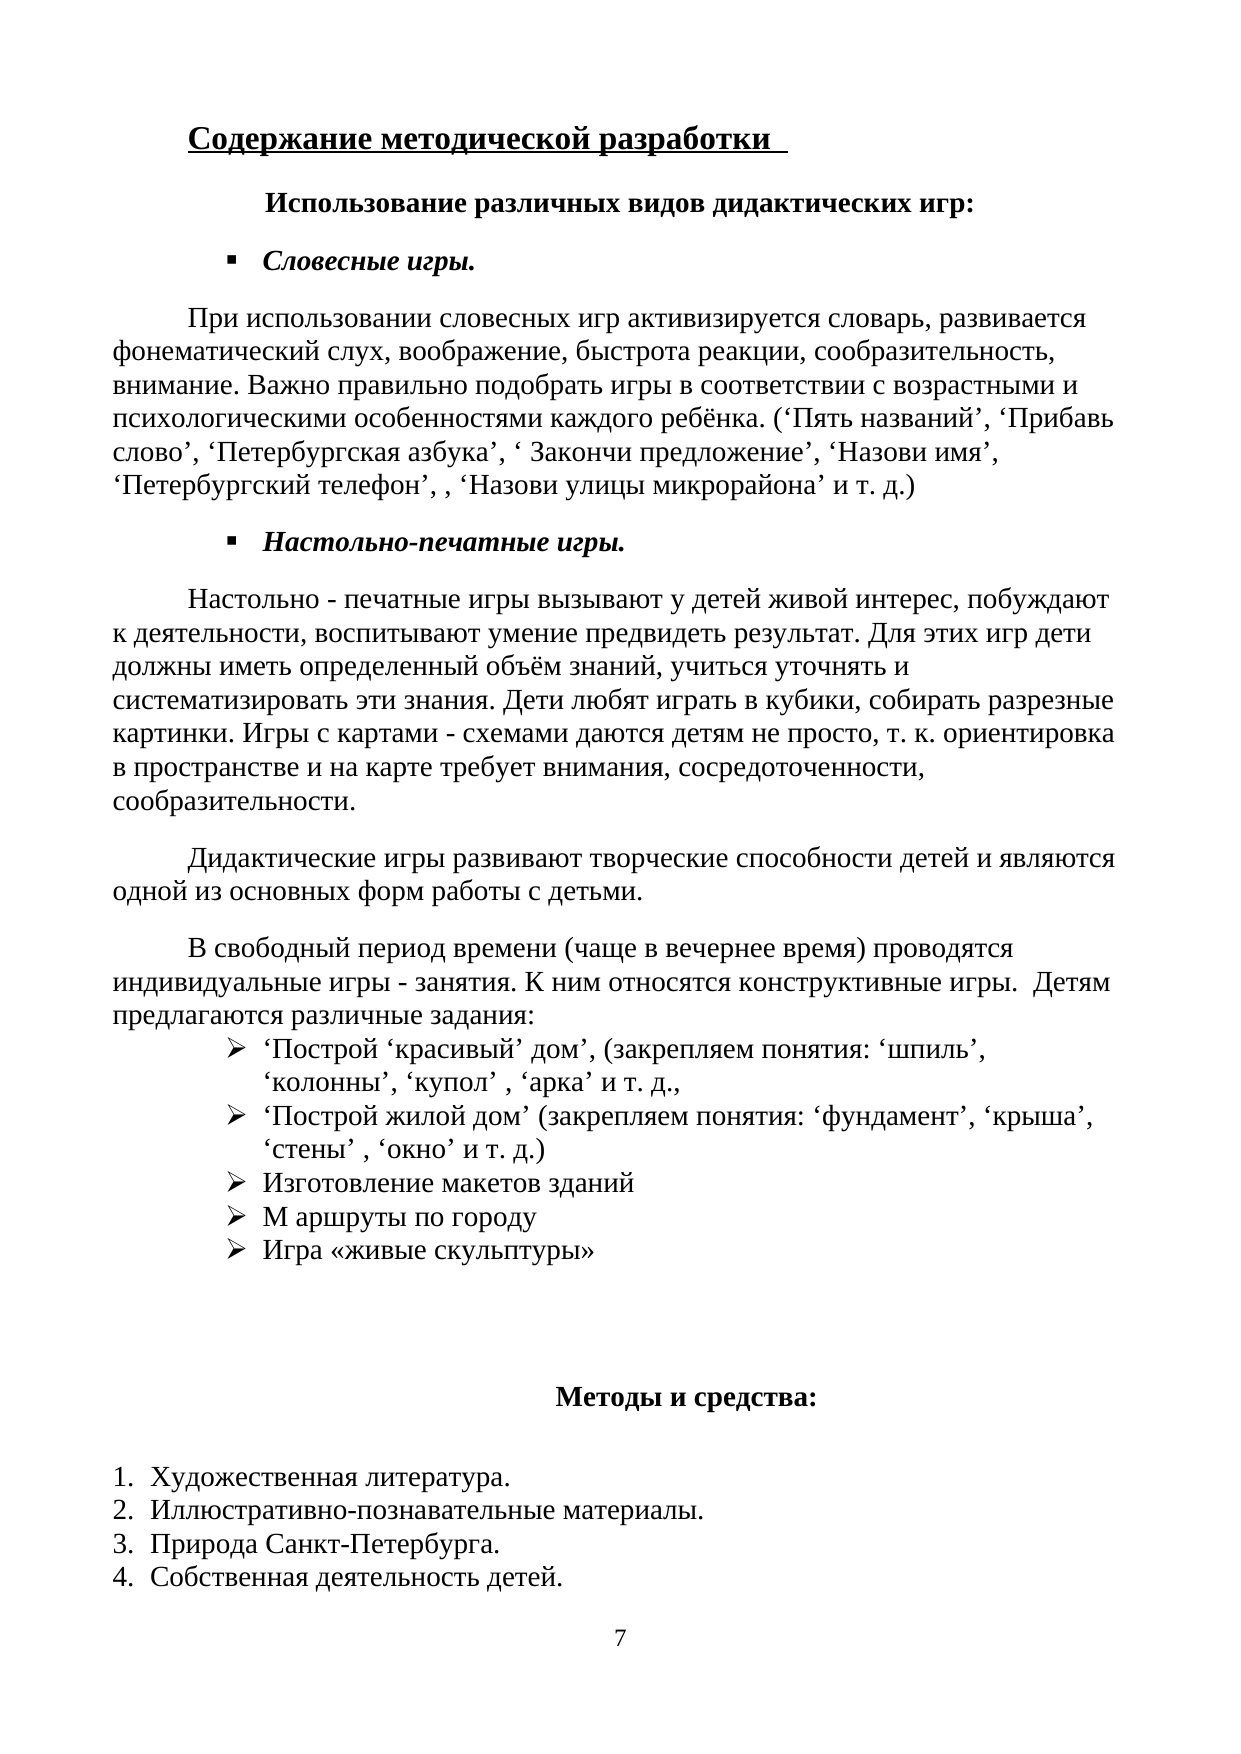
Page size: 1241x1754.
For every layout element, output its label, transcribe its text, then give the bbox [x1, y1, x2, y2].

list Собственная деятельность детей. [112, 1559, 1128, 1593]
text Использование различных видов дидактических игр: [112, 186, 1128, 219]
list Изготовление макетов зданий [225, 1165, 1128, 1199]
list Содержание методической разработки [187, 118, 1126, 156]
list Словесные игры. [225, 243, 1128, 276]
list Природа Санкт-Петербурга. [112, 1526, 1128, 1559]
list ‘Построй жилой дом’ (закрепляем понятия: ‘фундамент’, ‘крыша’, ‘стены’ , ‘окно’ и т. д.) [225, 1098, 1128, 1165]
text При использовании словесных игр активизируется словарь, развивается фонематический слух, воображение, быстрота реакции, сообразительность, внимание. Важно правильно подобрать игры в соответствии с возрастными и психологическими особенностями каждого ребёнка. (‘Пять названий’, ‘Прибавь слово’, ‘Петербургская азбука’, ‘ Закончи предложение’, ‘Назови имя’, ‘Петербургский телефон’, , ‘Назови улицы микрорайона’ и т. д.) [112, 300, 1128, 501]
text В свободный период времени (чаще в вечернее время) проводятся индивидуальные игры - занятия. К ним относятся конструктивные игры. Детям предлагаются различные задания: [112, 930, 1128, 1031]
list Иллюстративно-познавательные материалы. [112, 1492, 1128, 1526]
list Игра «живые скульптуры» [225, 1232, 1128, 1266]
list М аршруты по городу [225, 1199, 1128, 1232]
text Дидактические игры развивают творческие способности детей и являются одной из основных форм работы с детьми. [112, 840, 1128, 907]
text Методы и средства: [112, 1379, 1128, 1413]
list Настольно-печатные игры. [225, 524, 1128, 558]
list Художественная литература. [112, 1459, 1128, 1492]
text Настольно - печатные игры вызывают у детей живой интерес, побуждают к деятельности, воспитывают умение предвидеть результат. Для этих игр дети должны иметь определенный объём знаний, учиться уточнять и систематизировать эти знания. Дети любят играть в кубики, собирать разрезные картинки. Игры с картами - схемами даются детям не просто, т. к. ориентировка в пространстве и на карте требует внимания, сосредоточенности, сообразительности. [112, 581, 1128, 816]
list ‘Построй ‘красивый’ дом’, (закрепляем понятия: ‘шпиль’, ‘колонны’, ‘купол’ , ‘арка’ и т. д., [225, 1031, 1128, 1098]
